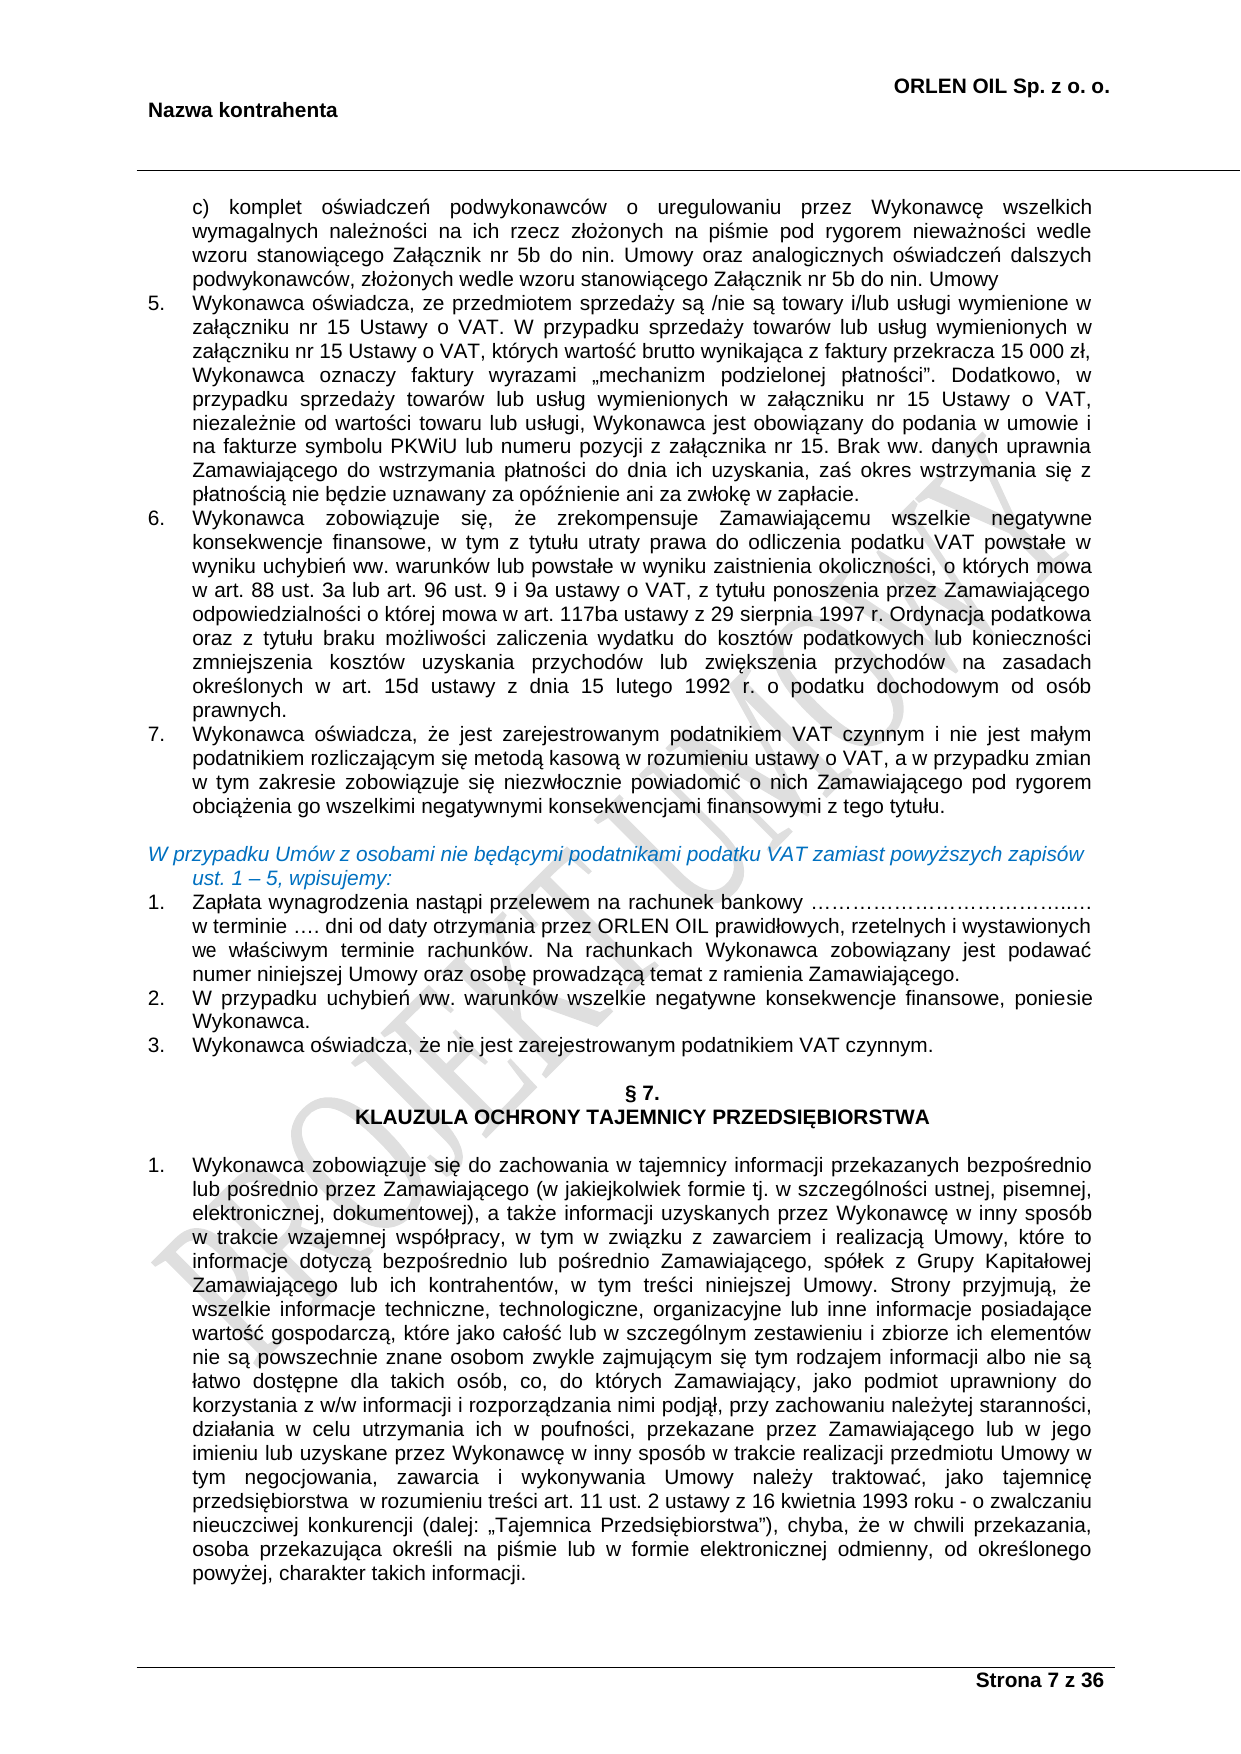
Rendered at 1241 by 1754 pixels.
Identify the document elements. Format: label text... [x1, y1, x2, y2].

list Wykonawca oświadcza, ze przedmiotem sprzedaży są /nie są towary i/lub usługi wymienione w załączniku nr 15 Ustawy o VAT. W przypadku sprzedaży towarów lub usług wymienionych w załączniku nr 15 Ustawy o VAT, których wartość brutto wynikająca z faktury przekracza 15 000 zł, Wykonawca oznaczy faktury wyrazami „mechanizm podzielonej płatności”. Dodatkowo, w przypadku sprzedaży towarów lub usług wymienionych w załączniku nr 15 Ustawy o VAT, niezależnie od wartości towaru lub usługi, Wykonawca jest obowiązany do podania w umowie i na fakturze symbolu PKWiU lub numeru pozycji z załącznika nr 15. Brak ww. danych uprawnia Zamawiającego do wstrzymania płatności do dnia ich uzyskania, zaś okres wstrzymania się z płatnością nie będzie uznawany za opóźnienie ani za zwłokę w zapłacie. [148, 291, 1093, 506]
text § 7. [192, 1081, 1093, 1105]
list Wykonawca zobowiązuje się, że zrekompensuje Zamawiającemu wszelkie negatywne konsekwencje finansowe, w tym z tytułu utraty prawa do odliczenia podatku VAT powstałe w wyniku uchybień ww. warunków lub powstałe w wyniku zaistnienia okoliczności, o których mowa w art. 88 ust. 3a lub art. 96 ust. 9 i 9a ustawy o VAT, z tytułu ponoszenia przez Zamawiającego odpowiedzialności o której mowa w art. 117ba ustawy z 29 sierpnia 1997 r. Ordynacja podatkowa oraz z tytułu braku możliwości zaliczenia wydatku do kosztów podatkowych lub konieczności zmniejszenia kosztów uzyskania przychodów lub zwiększenia przychodów na zasadach określonych w art. 15d ustawy z dnia 15 lutego 1992 r. o podatku dochodowym od osób prawnych. [148, 506, 1093, 722]
text c) komplet oświadczeń podwykonawców o uregulowaniu przez Wykonawcę wszelkich wymagalnych należności na ich rzecz złożonych na piśmie pod rygorem nieważności wedle wzoru stanowiącego Załącznik nr 5b do nin. Umowy oraz analogicznych oświadczeń dalszych podwykonawców, złożonych wedle wzoru stanowiącego Załącznik nr 5b do nin. Umowy [192, 195, 1093, 291]
list Wykonawca zobowiązuje się do zachowania w tajemnicy informacji przekazanych bezpośrednio lub pośrednio przez Zamawiającego (w jakiejkolwiek formie tj. w szczególności ustnej, pisemnej, elektronicznej, dokumentowej), a także informacji uzyskanych przez Wykonawcę w inny sposób w trakcie wzajemnej współpracy, w tym w związku z zawarciem i realizacją Umowy, które to informacje dotyczą bezpośrednio lub pośrednio Zamawiającego, spółek z Grupy Kapitałowej Zamawiającego lub ich kontrahentów, w tym treści niniejszej Umowy. Strony przyjmują, że wszelkie informacje techniczne, technologiczne, organizacyjne lub inne informacje posiadające wartość gospodarczą, które jako całość lub w szczególnym zestawieniu i zbiorze ich elementów nie są powszechnie znane osobom zwykle zajmującym się tym rodzajem informacji albo nie są łatwo dostępne dla takich osób, co, do których Zamawiający, jako podmiot uprawniony do korzystania z w/w informacji i rozporządzania nimi podjął, przy zachowaniu należytej staranności, działania w celu utrzymania ich w poufności, przekazane przez Zamawiającego lub w jego imieniu lub uzyskane przez Wykonawcę w inny sposób w trakcie realizacji przedmiotu Umowy w tym negocjowania, zawarcia i wykonywania Umowy należy traktować, jako tajemnicę przedsiębiorstwa w rozumieniu treści art. 11 ust. 2 ustawy z 16 kwietnia 1993 roku - o zwalczaniu nieuczciwej konkurencji (dalej: „Tajemnica Przedsiębiorstwa”), chyba, że w chwili przekazania, osoba przekazująca określi na piśmie lub w formie elektronicznej odmienny, od określonego powyżej, charakter takich informacji. [148, 1153, 1093, 1584]
subtitle Zapłata wynagrodzenia nastąpi przelewem na rachunek bankowy ………………………………..… w terminie …. dni od daty otrzymania przez ORLEN OIL prawidłowych, rzetelnych i wystawionych we właściwym terminie rachunków. Na rachunkach Wykonawca zobowiązany jest podawać numer niniejszej Umowy oraz osobę prowadzącą temat z ramienia Zamawiającego. [148, 889, 1093, 985]
text W przypadku Umów z osobami nie będącymi podatnikami podatku VAT zamiast powyższych zapisów ust. 1 – 5, wpisujemy: [148, 842, 1093, 889]
subtitle Wykonawca oświadcza, że nie jest zarejestrowanym podatnikiem VAT czynnym. [148, 1033, 1093, 1057]
text KLAUZULA OCHRONY TAJEMNICY PRZEDSIĘBIORSTWA [192, 1105, 1093, 1129]
subtitle W przypadku uchybień ww. warunków wszelkie negatywne konsekwencje finansowe, poniesie Wykonawca. [148, 985, 1093, 1033]
list Wykonawca oświadcza, że jest zarejestrowanym podatnikiem VAT czynnym i nie jest małym podatnikiem rozliczającym się metodą kasową w rozumieniu ustawy o VAT, a w przypadku zmian w tym zakresie zobowiązuje się niezwłocznie powiadomić o nich Zamawiającego pod rygorem obciążenia go wszelkimi negatywnymi konsekwencjami finansowymi z tego tytułu. [148, 722, 1093, 818]
